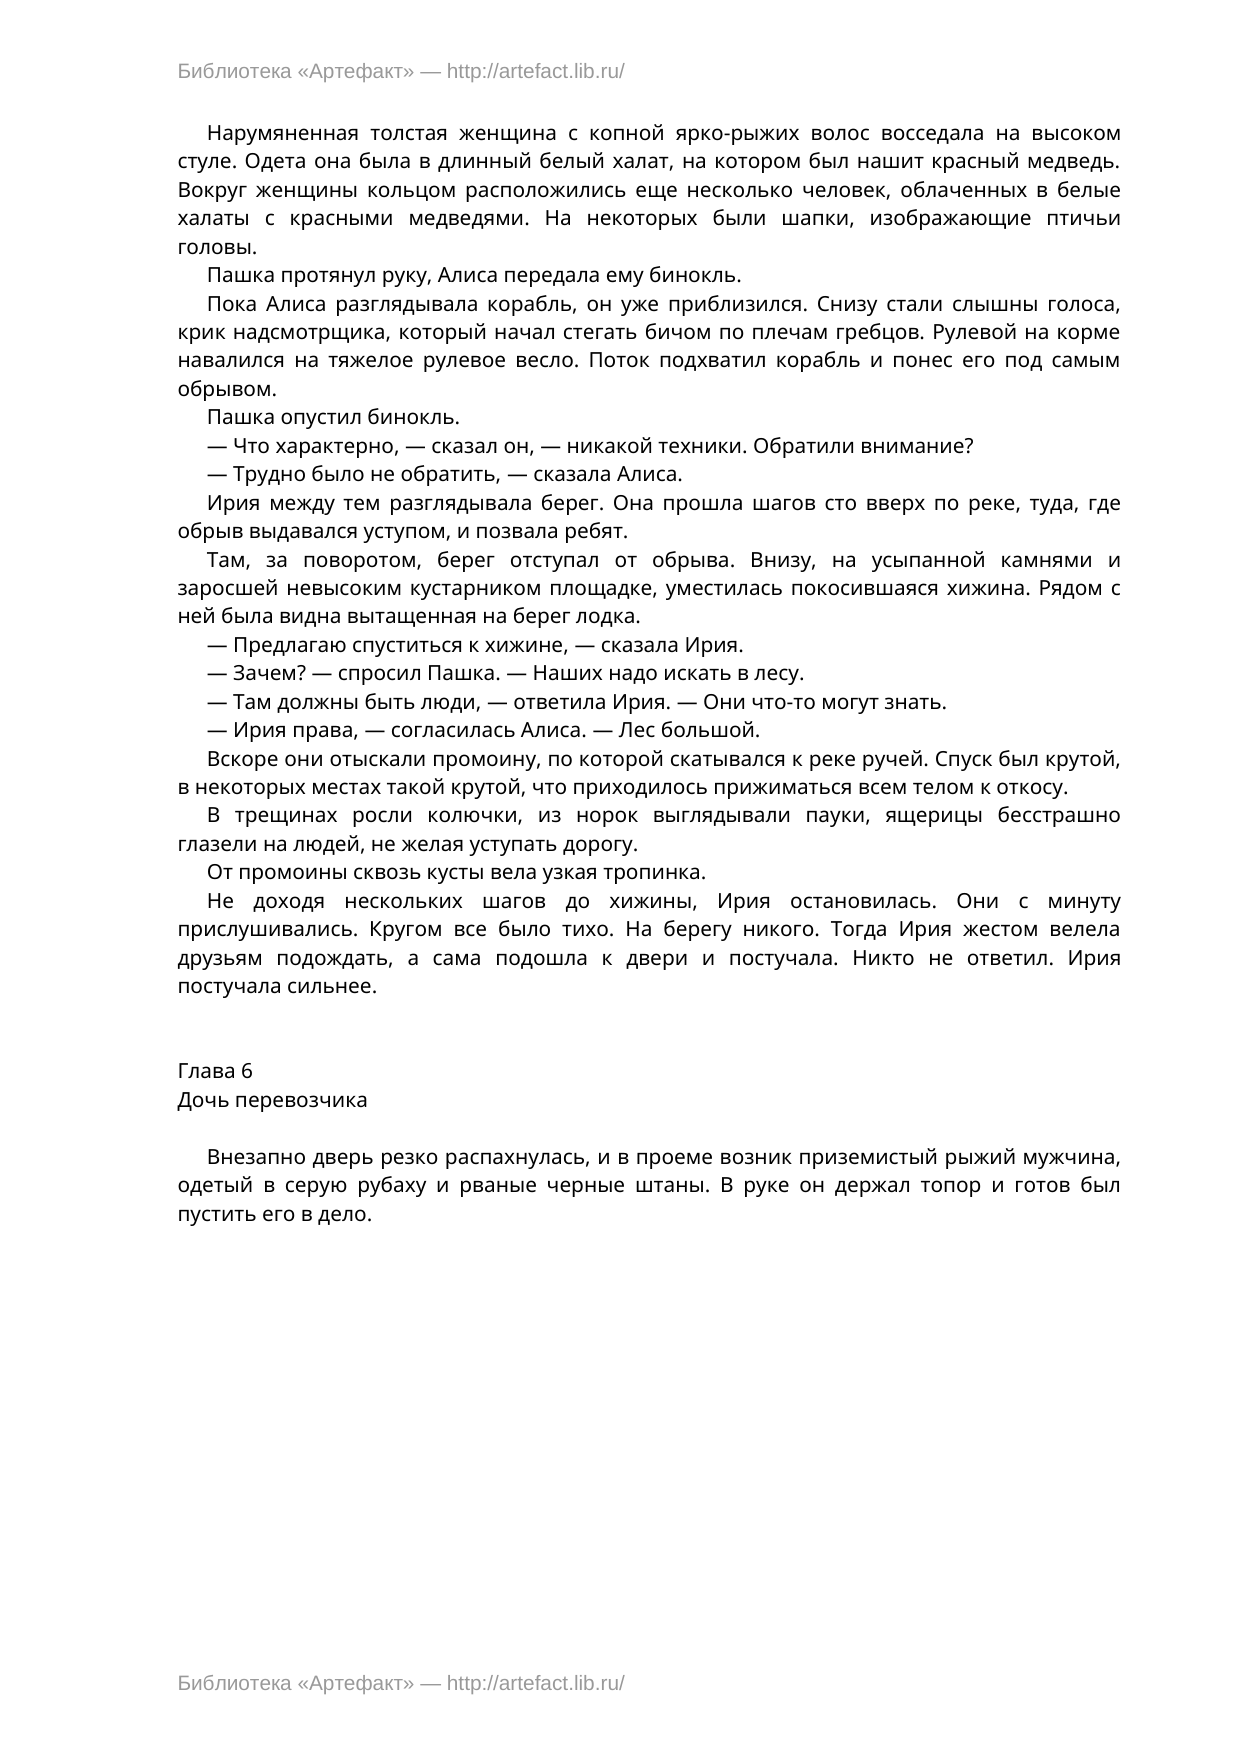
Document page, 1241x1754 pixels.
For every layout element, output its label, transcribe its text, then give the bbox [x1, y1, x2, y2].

subtitle Глава 6 [177, 1057, 1122, 1085]
text Внезапно дверь резко распахнулась, и в проеме возник приземистый рыжий мужчина, одетый в серую рубаху и рваные черные штаны. В руке он держал топор и готов был пустить его в дело. [177, 1142, 1122, 1227]
subtitle Дочь перевозчика [177, 1085, 1122, 1113]
text — Что характерно, — сказал он, — никакой техники. Обратили внимание? [177, 431, 1122, 459]
text — Предлагаю спуститься к хижине, — сказала Ирия. [177, 630, 1122, 658]
text Пашка опустил бинокль. [177, 402, 1122, 431]
text Ирия между тем разглядывала берег. Она прошла шагов сто вверх по реке, туда, где обрыв выдавался уступом, и позвала ребят. [177, 488, 1122, 545]
text Пока Алиса разглядывала корабль, он уже приблизился. Снизу стали слышны голоса, крик надсмотрщика, который начал стегать бичом по плечам гребцов. Рулевой на корме навалился на тяжелое рулевое весло. Поток подхватил корабль и понес его под самым обрывом. [177, 289, 1122, 402]
text — Трудно было не обратить, — сказала Алиса. [177, 459, 1122, 488]
text — Там должны быть люди, — ответила Ирия. — Они что-то могут знать. [177, 687, 1122, 715]
text Не доходя нескольких шагов до хижины, Ирия остановилась. Они с минуту прислушивались. Кругом все было тихо. На берегу никого. Тогда Ирия жестом велела друзьям подождать, а сама подошла к двери и постучала. Никто не ответил. Ирия постучала сильнее. [177, 886, 1122, 1000]
text — Ирия права, — согласилась Алиса. — Лес большой. [177, 715, 1122, 744]
text Нарумяненная толстая женщина с копной ярко-рыжих волос восседала на высоком стуле. Одета она была в длинный белый халат, на котором был нашит красный медведь. Вокруг женщины кольцом расположились еще несколько человек, облаченных в белые халаты с красными медведями. На некоторых были шапки, изображающие птичьи головы. [177, 118, 1122, 260]
text От промоины сквозь кусты вела узкая тропинка. [177, 857, 1122, 886]
text Пашка протянул руку, Алиса передала ему бинокль. [177, 260, 1122, 289]
text В трещинах росли колючки, из норок выглядывали пауки, ящерицы бесстрашно глазели на людей, не желая уступать дорогу. [177, 801, 1122, 857]
text Вскоре они отыскали промоину, по которой скатывался к реке ручей. Спуск был крутой, в некоторых местах такой крутой, что приходилось прижиматься всем телом к откосу. [177, 744, 1122, 801]
text — Зачем? — спросил Пашка. — Наших надо искать в лесу. [177, 658, 1122, 687]
text Там, за поворотом, берег отступал от обрыва. Внизу, на усыпанной камнями и заросшей невысоким кустарником площадке, уместилась покосившаяся хижина. Рядом с ней была видна вытащенная на берег лодка. [177, 545, 1122, 630]
